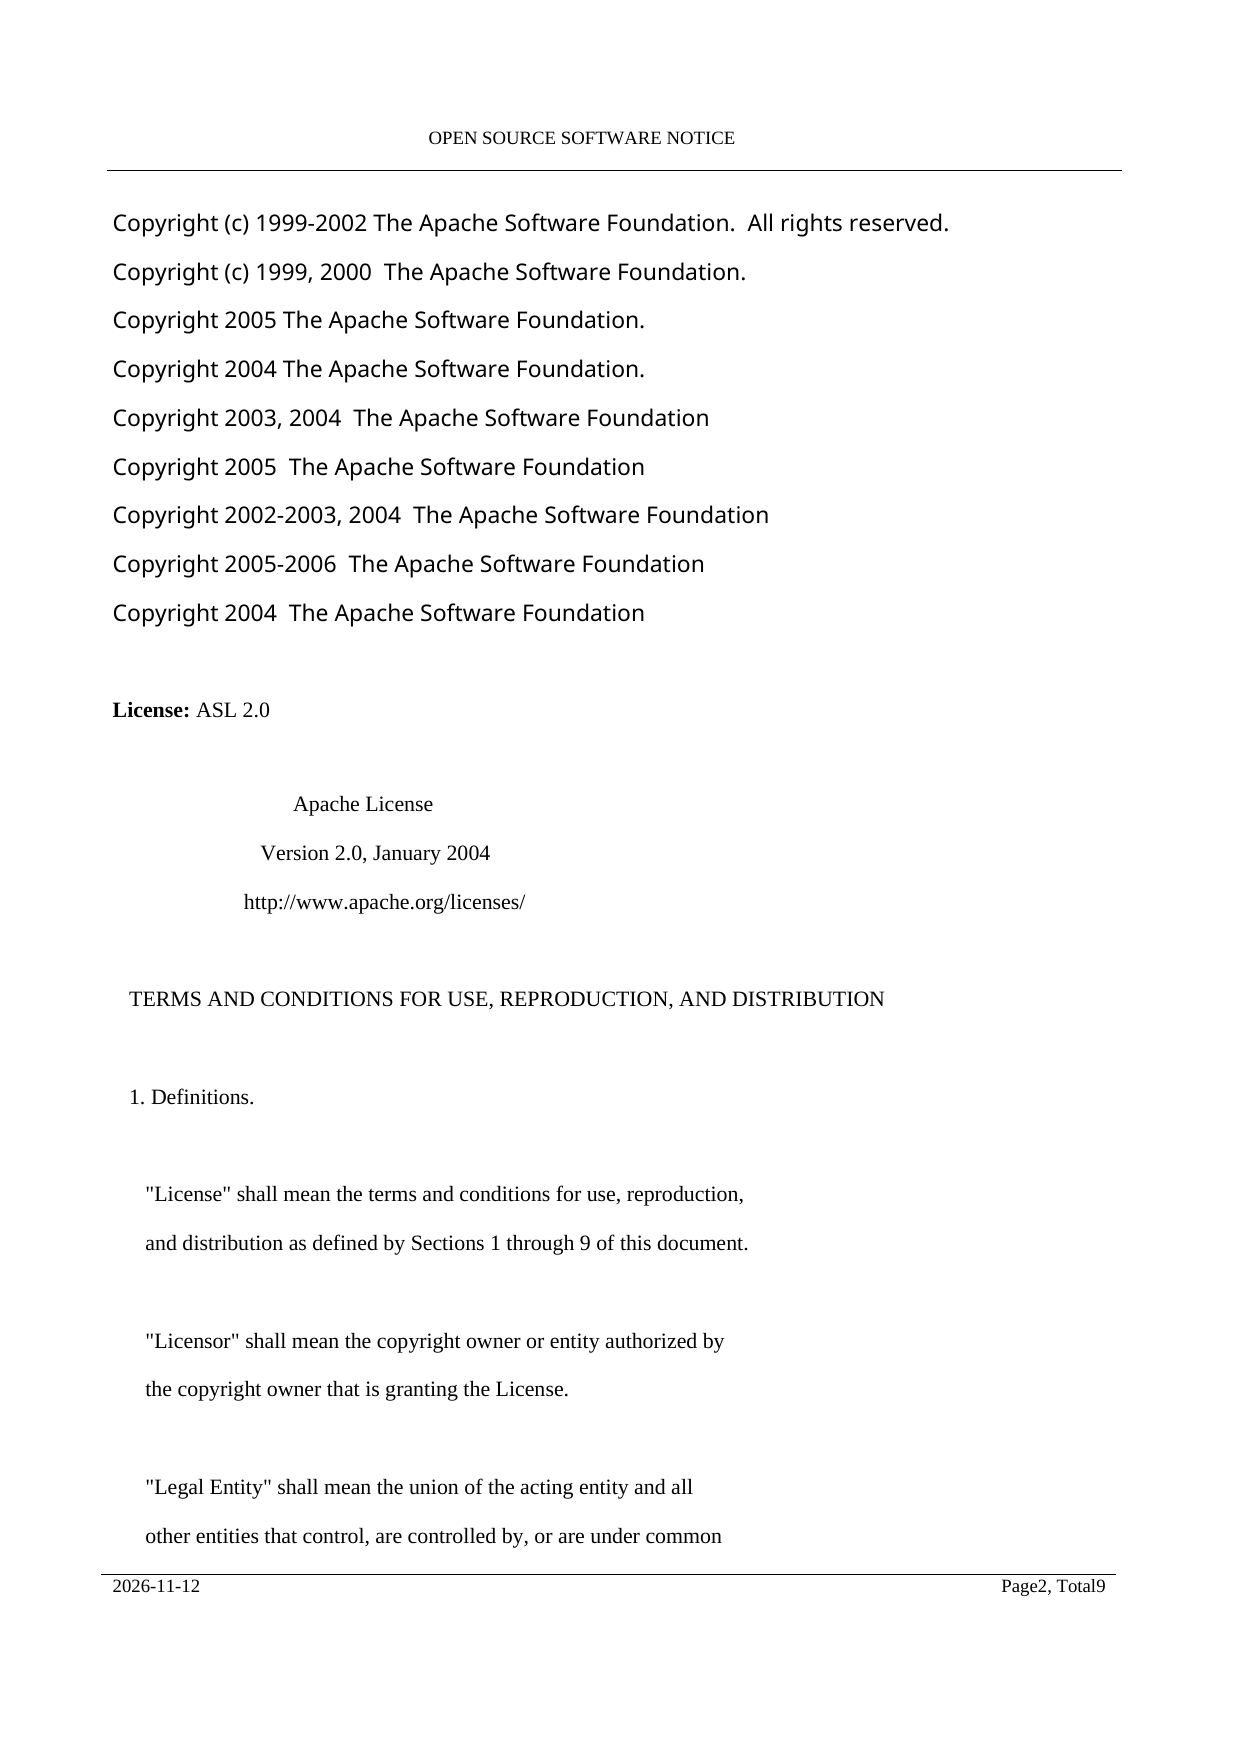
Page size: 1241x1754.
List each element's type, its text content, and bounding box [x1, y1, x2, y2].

text License: ASL 2.0 [112, 694, 1128, 726]
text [112, 739, 1128, 1551]
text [112, 206, 1128, 678]
